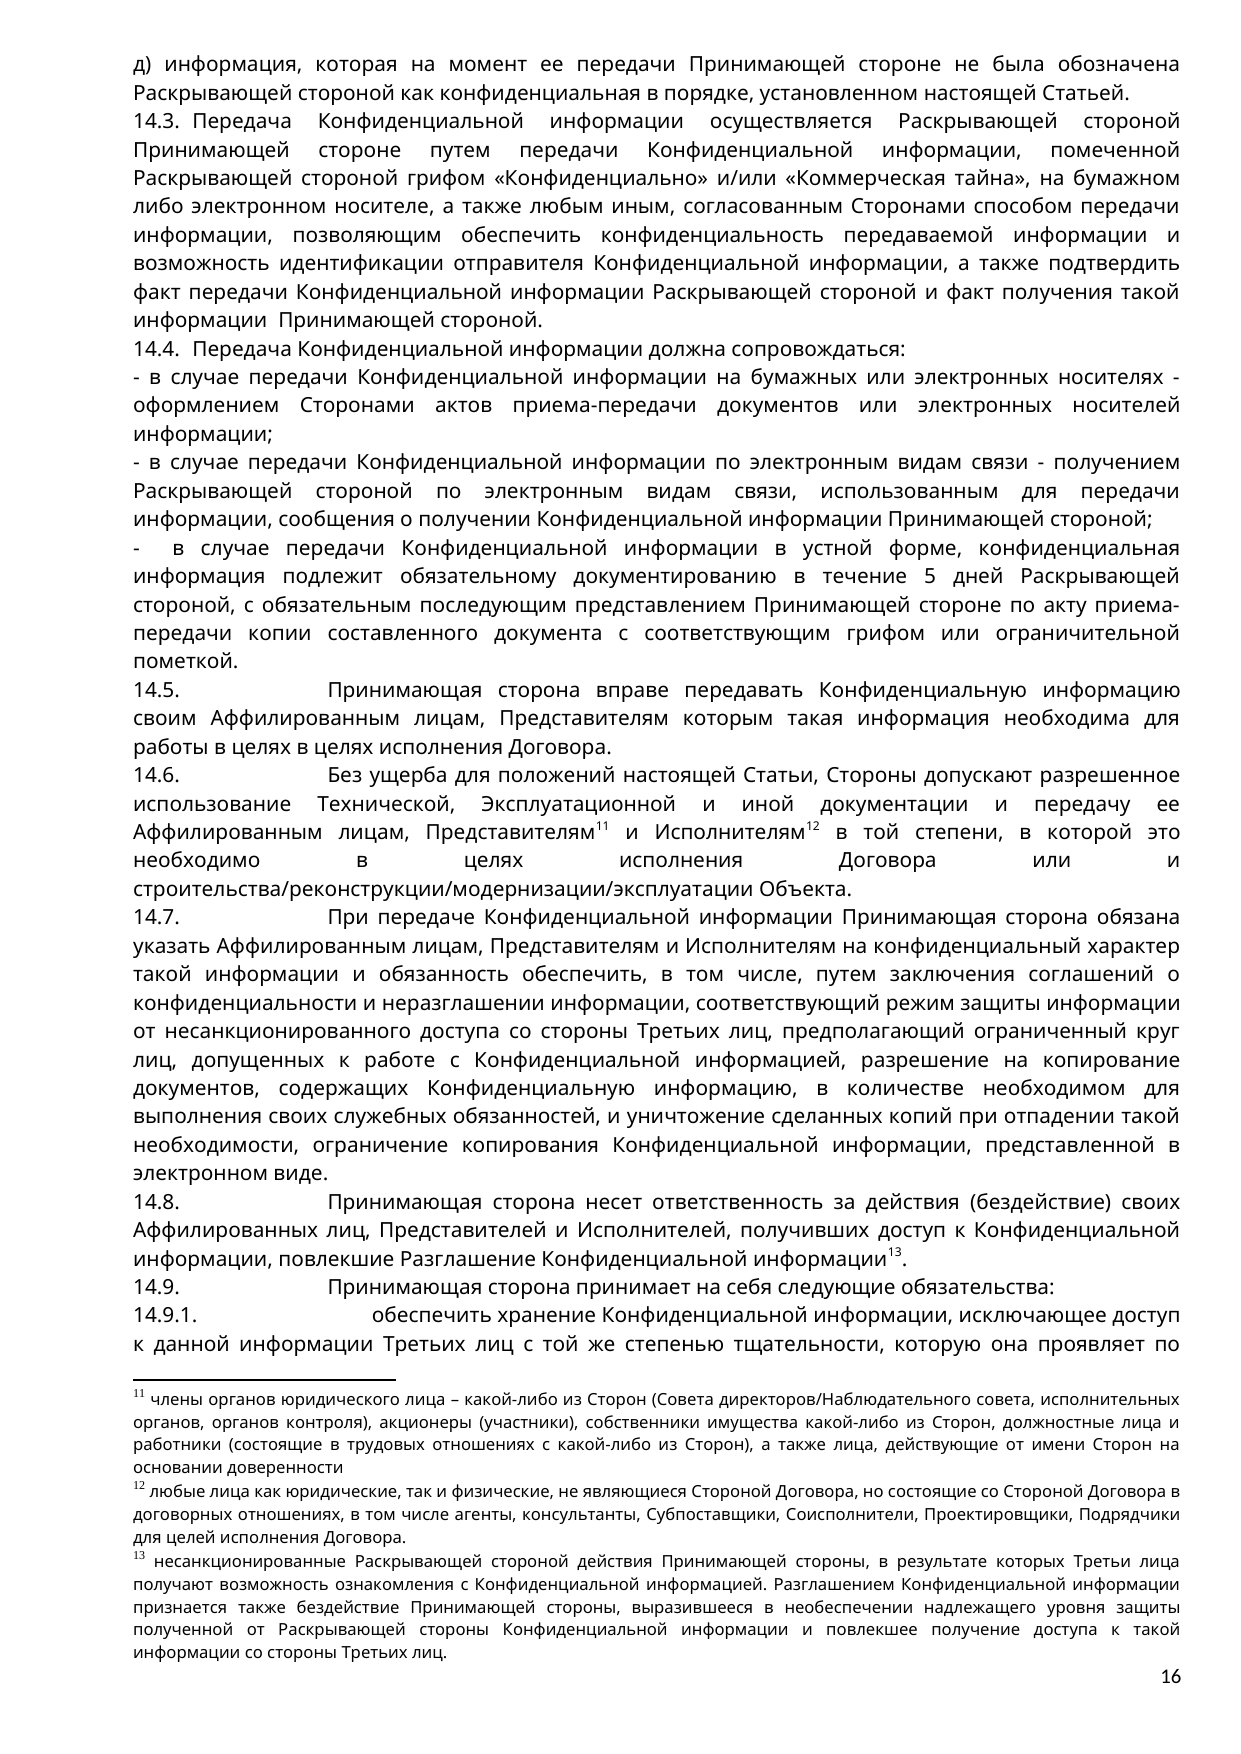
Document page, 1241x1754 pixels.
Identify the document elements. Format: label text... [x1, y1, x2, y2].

list Принимающая сторона принимает на себя следующие обязательства: [133, 1272, 1181, 1301]
list Без ущерба для положений настоящей Статьи, Стороны допускают разрешенное использование Технической, Эксплуатационной и иной документации и передачу ее Аффилированным лицам, Представителям и Исполнителям в той степени, в которой это необходимо в целях исполнения Договора или и строительства/реконструкции/модернизации/эксплуатации Объекта. [133, 760, 1181, 902]
list Передача Конфиденциальной информации должна сопровождаться: [133, 334, 1181, 362]
list При передаче Конфиденциальной информации Принимающая сторона обязана указать Аффилированным лицам, Представителям и Исполнителям на конфиденциальный характер такой информации и обязанность обеспечить, в том числе, путем заключения соглашений о конфиденциальности и неразглашении информации, соответствующий режим защиты информации от несанкционированного доступа со стороны Третьих лиц, предполагающий ограниченный круг лиц, допущенных к работе с Конфиденциальной информацией, разрешение на копирование документов, содержащих Конфиденциальную информацию, в количестве необходимом для выполнения своих служебных обязанностей, и уничтожение сделанных копий при отпадении такой необходимости, ограничение копирования Конфиденциальной информации, представленной в электронном виде. [133, 902, 1181, 1187]
list Передача Конфиденциальной информации осуществляется Раскрывающей стороной Принимающей стороне путем передачи Конфиденциальной информации, помеченной Раскрывающей стороной грифом «Конфиденциально» и/или «Коммерческая тайна», на бумажном либо электронном носителе, а также любым иным, согласованным Сторонами способом передачи информации, позволяющим обеспечить конфиденциальность передаваемой информации и возможность идентификации отправителя Конфиденциальной информации, а также подтвердить факт передачи Конфиденциальной информации Раскрывающей стороной и факт получения такой информации Принимающей стороной. [133, 106, 1181, 334]
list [133, 1301, 1181, 1357]
list Принимающая сторона вправе передавать Конфиденциальную информацию своим Аффилированным лицам, Представителям которым такая информация необходима для работы в целях в целях исполнения Договора. [133, 675, 1181, 760]
text - в случае передачи Конфиденциальной информации в устной форме, конфиденциальная информация подлежит обязательному документированию в течение 5 дней Раскрывающей стороной, с обязательным последующим представлением Принимающей стороне по акту приема-передачи копии составленного документа с соответствующим грифом или ограничительной пометкой. [133, 533, 1181, 675]
text - в случае передачи Конфиденциальной информации на бумажных или электронных носителях - оформлением Сторонами актов приема-передачи документов или электронных носителей информации; [133, 362, 1181, 447]
text д) информация, которая на момент ее передачи Принимающей стороне не была обозначена Раскрывающей стороной как конфиденциальная в порядке, установленном настоящей Статьей. [133, 49, 1181, 106]
text - в случае передачи Конфиденциальной информации по электронным видам связи - получением Раскрывающей стороной по электронным видам связи, использованным для передачи информации, сообщения о получении Конфиденциальной информации Принимающей стороной; [133, 447, 1181, 533]
list Принимающая сторона несет ответственность за действия (бездействие) своих Аффилированных лиц, Представителей и Исполнителей, получивших доступ к Конфиденциальной информации, повлекшие Разглашение Конфиденциальной информации. [133, 1187, 1181, 1272]
